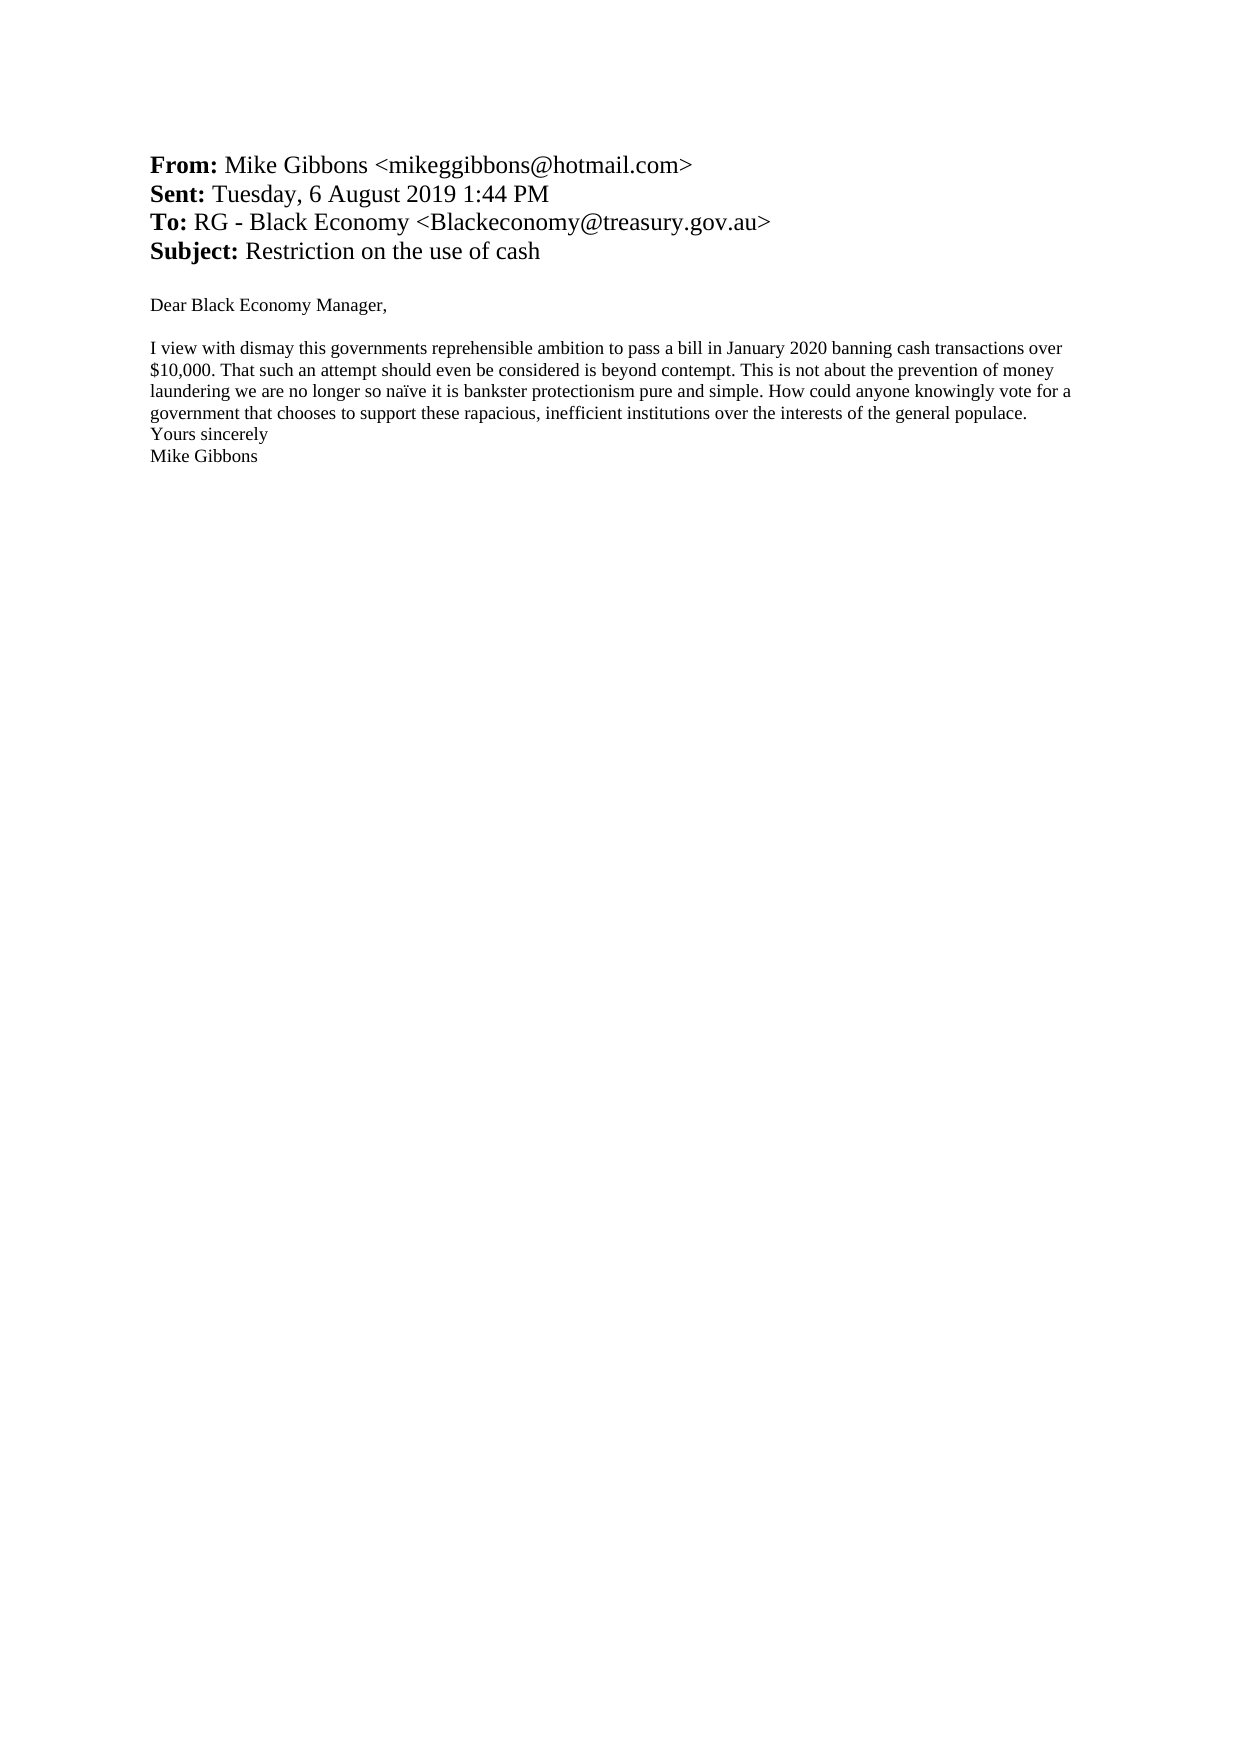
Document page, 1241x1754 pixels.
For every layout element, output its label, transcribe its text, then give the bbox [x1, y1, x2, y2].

text Mike Gibbons [150, 445, 1090, 466]
text I view with dismay this governments reprehensible ambition to pass a bill in January 2020 banning cash transactions over $10,000. That such an attempt should even be considered is beyond contempt. This is not about the prevention of money laundering we are no longer so naïve it is bankster protectionism pure and simple. How could anyone knowingly vote for a government that chooses to support these rapacious, inefficient institutions over the interests of the general populace. [150, 337, 1090, 423]
text Yours sincerely [150, 423, 1090, 445]
text From: Mike Gibbons <mikeggibbons@hotmail.com> Sent: Tuesday, 6 August 2019 1:44 PM To: RG - Black Economy <Blackeconomy@treasury.gov.au> Subject: Restriction on the use of cash [150, 150, 1090, 265]
text Dear Black Economy Manager, [150, 294, 1090, 315]
